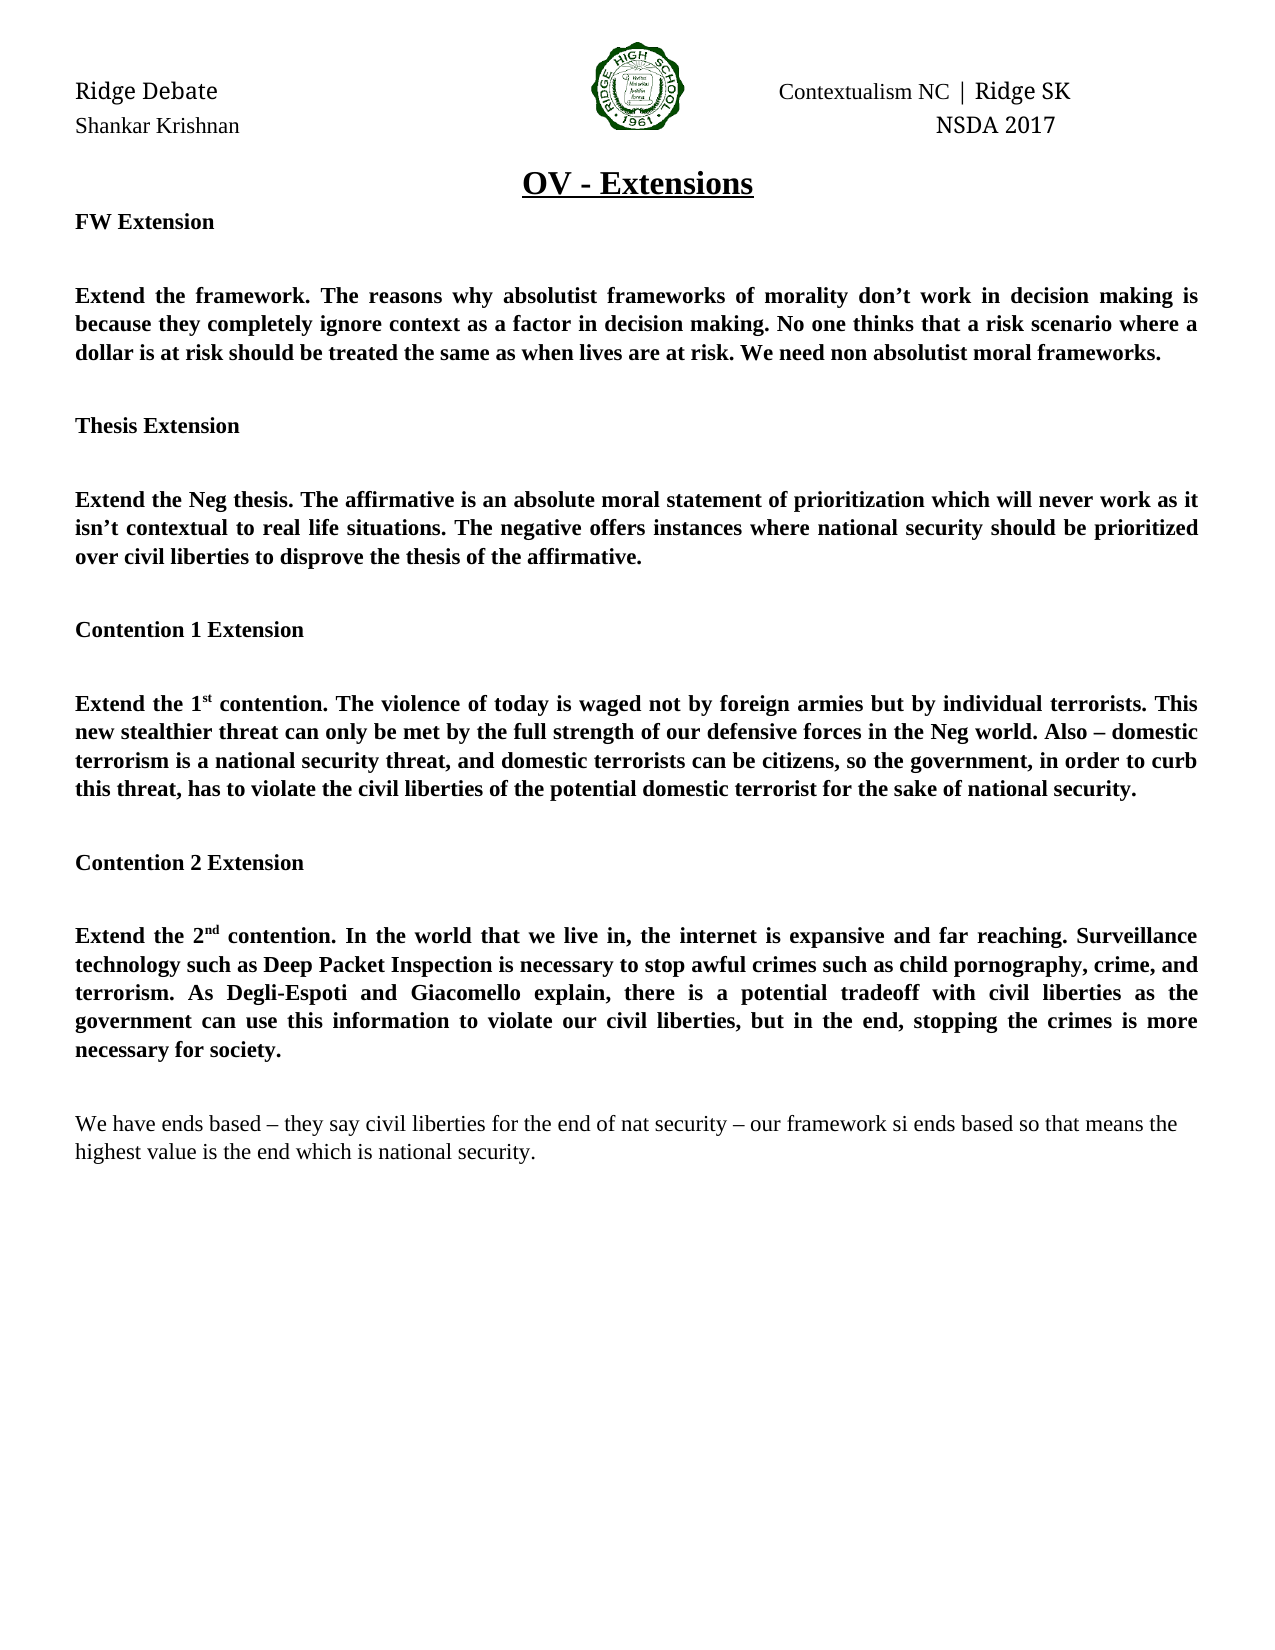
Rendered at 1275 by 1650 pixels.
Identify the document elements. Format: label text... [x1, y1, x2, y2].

picture [577, 42, 697, 130]
text We have ends based – they say civil liberties for the end of nat security – our framework si ends based so that means the highest value is the end which is national security. [75, 1109, 1200, 1164]
subtitle Extend the 1st contention. The violence of today is waged not by foreign armies but by individual terrorists. This new stealthier threat can only be met by the full strength of our defensive forces in the Neg world. Also – domestic terrorism is a national security threat, and domestic terrorists can be citizens, so the government, in order to curb this threat, has to violate the civil liberties of the potential domestic terrorist for the sake of national security. [75, 690, 1200, 802]
subtitle Contention 2 Extension [75, 849, 1200, 875]
subtitle Contention 1 Extension [75, 616, 1200, 643]
subtitle Extend the framework. The reasons why absolutist frameworks of morality don’t work in decision making is because they completely ignore context as a factor in decision making. No one thinks that a risk scenario where a dollar is at risk should be treated the same as when lives are at risk. We need non absolutist moral frameworks. [75, 282, 1200, 365]
subtitle FW Extension [75, 208, 1200, 235]
subtitle Extend the Neg thesis. The affirmative is an absolute moral statement of prioritization which will never work as it isn’t contextual to real life situations. The negative offers instances where national security should be prioritized over civil liberties to disprove the thesis of the affirmative. [75, 486, 1200, 569]
subtitle Extend the 2nd contention. In the world that we live in, the internet is expansive and far reaching. Surveillance technology such as Deep Packet Inspection is necessary to stop awful crimes such as child pornography, crime, and terrorism. As Degli-Espoti and Giacomello explain, there is a potential tradeoff with civil liberties as the government can use this information to violate our civil liberties, but in the end, stopping the crimes is more necessary for society. [75, 922, 1200, 1062]
subtitle Thesis Extension [75, 412, 1200, 439]
subtitle OV - Extensions [75, 163, 1200, 201]
